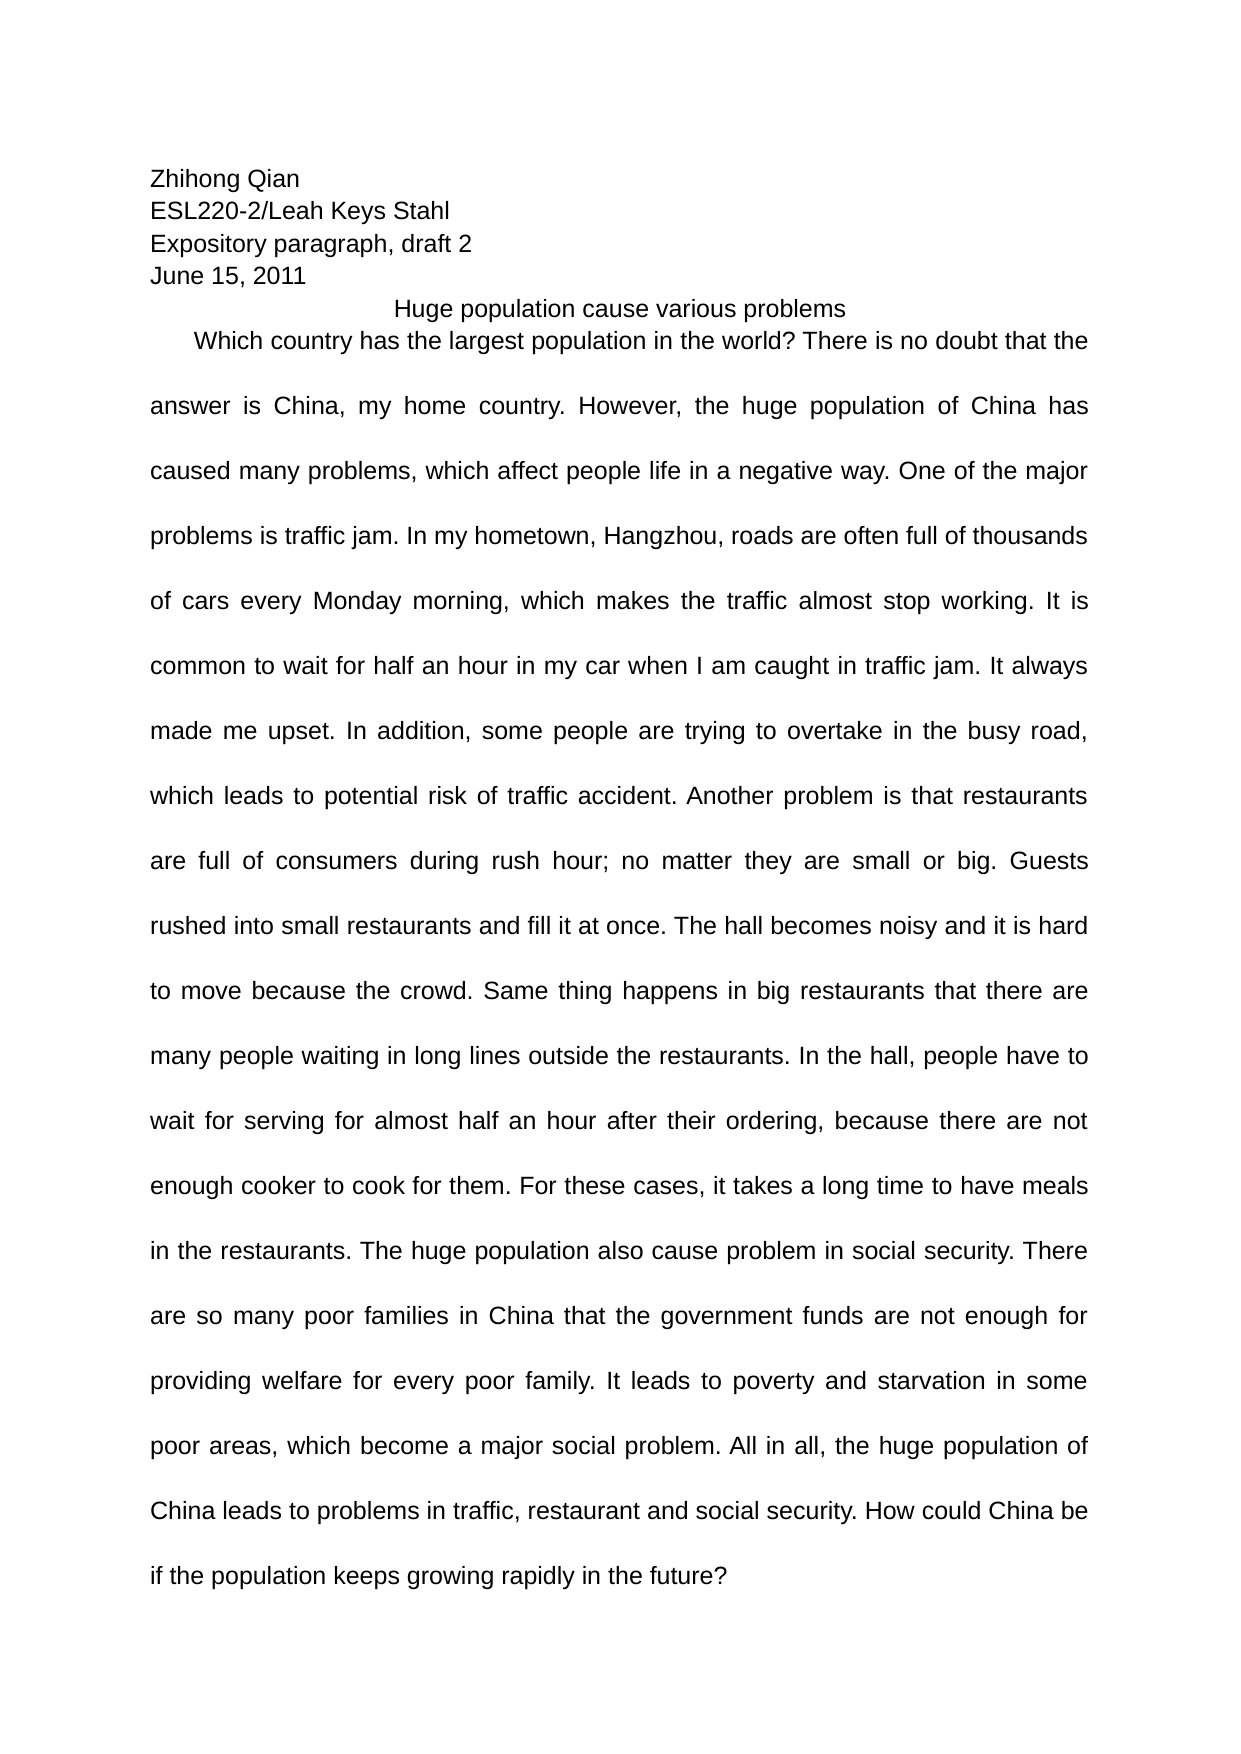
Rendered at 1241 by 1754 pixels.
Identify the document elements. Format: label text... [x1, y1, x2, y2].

text Expository paragraph, draft 2 [150, 227, 1090, 259]
text Which country has the largest population in the world? There is no doubt that the answer is China, my home country. However, the huge population of China has caused many problems, which affect people life in a negative way. One of the major problems is traffic jam. In my hometown, Hangzhou, roads are often full of thousands of cars every Monday morning, which makes the traffic almost stop working. It is common to wait for half an hour in my car when I am caught in traffic jam. It always made me upset. In addition, some people are trying to overtake in the busy road, which leads to potential risk of traffic accident. Another problem is that restaurants are full of consumers during rush hour; no matter they are small or big. Guests rushed into small restaurants and fill it at once. The hall becomes noisy and it is hard to move because the crowd. Same thing happens in big restaurants that there are many people waiting in long lines outside the restaurants. In the hall, people have to wait for serving for almost half an hour after their ordering, because there are not enough cooker to cook for them. For these cases, it takes a long time to have meals in the restaurants. The huge population also cause problem in social security. There are so many poor families in China that the government funds are not enough for providing welfare for every poor family. It leads to poverty and starvation in some poor areas, which become a major social problem. All in all, the huge population of China leads to problems in traffic, restaurant and social security. How could China be if the population keeps growing rapidly in the future? [150, 324, 1090, 1592]
text Huge population cause various problems [150, 292, 1090, 324]
text Zhihong Qian [150, 162, 1090, 194]
text ESL220-2/Leah Keys Stahl [150, 194, 1090, 227]
text June 15, 2011 [150, 259, 1090, 292]
